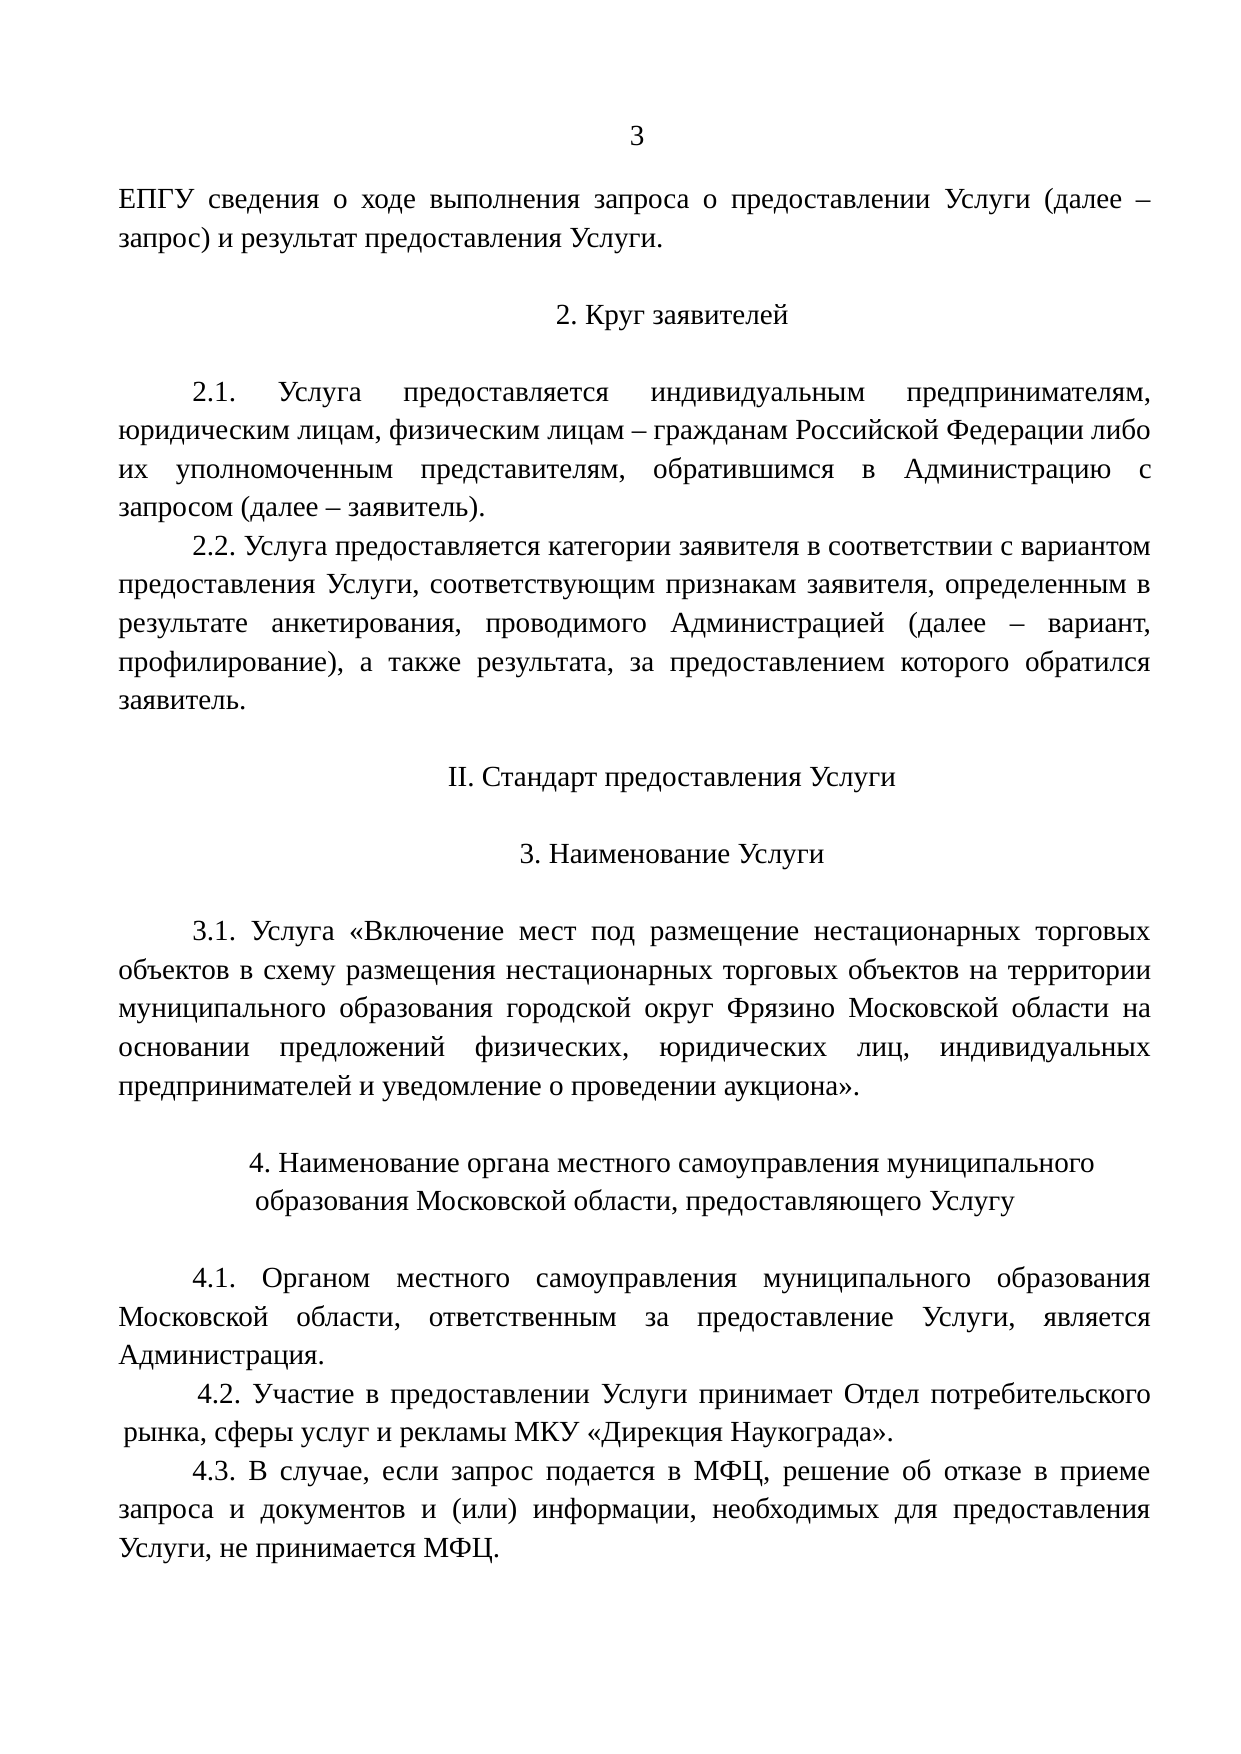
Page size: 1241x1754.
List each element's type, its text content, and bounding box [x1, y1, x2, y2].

text 3.1. Услуга «Включение мест под размещение нестационарных торговых объектов в схему размещения нестационарных торговых объектов на территории муниципального образования городской округ Фрязино Московской области на основании предложений физических, юридических лиц, индивидуальных предпринимателей и уведомление о проведении аукциона». [118, 913, 1152, 1101]
text 4. Наименование органа местного самоуправления муниципального образования Московской области, предоставляющего Услугу [118, 1145, 1152, 1217]
text 3. Наименование Услуги [118, 836, 1152, 870]
text 4.1. Органом местного самоуправления муниципального образования Московской области, ответственным за предоставление Услуги, является Администрация. [118, 1260, 1152, 1371]
text 4.2. Участие в предоставлении Услуги принимает Отдел потребительского рынка, сферы услуг и рекламы МКУ «Дирекция Наукограда». [123, 1376, 1152, 1448]
text 2.1. Услуга предоставляется индивидуальным предпринимателям, юридическим лицам, физическим лицам – гражданам Российской Федерации либо их уполномоченным представителям, обратившимся в Администрацию с запросом (далее – заявитель). [118, 374, 1152, 523]
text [118, 181, 1152, 253]
text 2.2. Услуга предоставляется категории заявителя в соответствии с вариантом предоставления Услуги, соответствующим признакам заявителя, определенным в результате анкетирования, проводимого Администрацией (далее – вариант, профилирование), а также результата, за предоставлением которого обратился заявитель. [118, 528, 1152, 716]
text II. Стандарт предоставления Услуги [118, 759, 1152, 793]
text 4.3. В случае, если запрос подается в МФЦ, решение об отказе в приеме запроса и документов и (или) информации, необходимых для предоставления Услуги, не принимается МФЦ. [118, 1453, 1152, 1564]
text 2. Круг заявителей [118, 297, 1152, 330]
